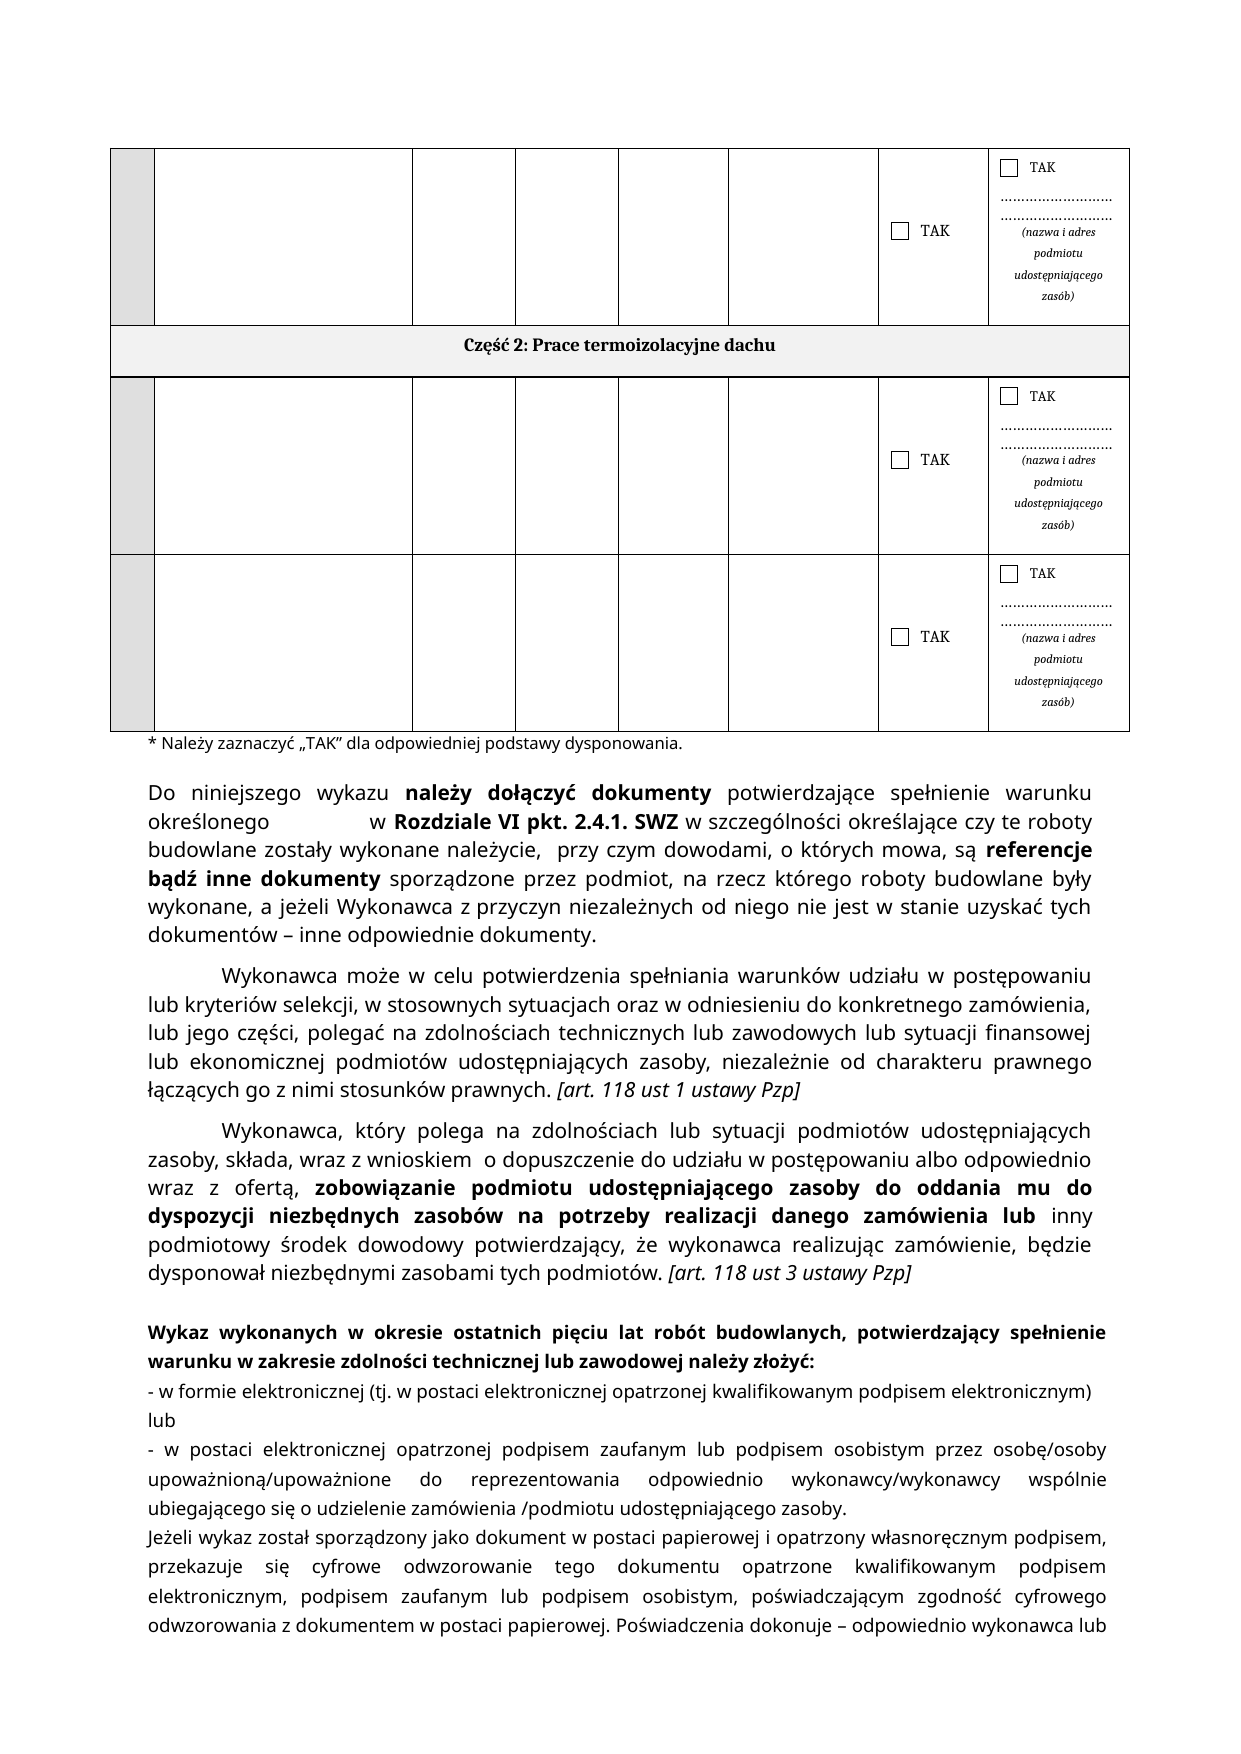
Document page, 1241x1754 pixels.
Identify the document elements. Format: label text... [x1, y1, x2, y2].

table_cell TAK [879, 149, 988, 325]
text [148, 1524, 1107, 1638]
table_cell [155, 378, 412, 554]
table_cell [729, 555, 878, 731]
table_cell [516, 378, 618, 554]
title Wykonawca, który polega na zdolnościach lub sytuacji podmiotów udostępniających zasoby, składa, wraz z wnioskiem o dopuszczenie do udziału w postępowaniu albo odpowiednio wraz z ofertą, zobowiązanie podmiotu udostępniającego zasoby do oddania mu do dyspozycji niezbędnych zasobów na potrzeby realizacji danego zamówienia lub inny podmiotowy środek dowodowy potwierdzający, że wykonawca realizując zamówienie, będzie dysponował niezbędnymi zasobami tych podmiotów. [art. 118 ust 3 ustawy Pzp] [148, 1116, 1093, 1287]
text * Należy zaznaczyć „TAK” dla odpowiedniej podstawy dysponowania. [148, 732, 1093, 754]
table_cell Część 2: Prace termoizolacyjne dachu [111, 326, 1129, 376]
table_cell [619, 378, 728, 554]
table_cell [155, 149, 412, 325]
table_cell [989, 149, 1129, 325]
text lub [148, 1407, 1107, 1433]
text - w postaci elektronicznej opatrzonej podpisem zaufanym lub podpisem osobistym przez osobę/osoby upoważnioną/upoważnione do reprezentowania odpowiednio wykonawcy/wykonawcy wspólnie ubiegającego się o udzielenie zamówienia /podmiotu udostępniającego zasoby. [148, 1437, 1107, 1521]
table_cell [111, 378, 154, 554]
text - w formie elektronicznej (tj. w postaci elektronicznej opatrzonej kwalifikowanym podpisem elektronicznym) [148, 1378, 1107, 1403]
table_cell TAK [879, 555, 988, 731]
table_cell [516, 555, 618, 731]
text Wykaz wykonanych w okresie ostatnich pięciu lat robót budowlanych, potwierdzający spełnienie warunku w zakresie zdolności technicznej lub zawodowej należy złożyć: [148, 1319, 1107, 1374]
table_cell [729, 378, 878, 554]
table_cell [413, 378, 515, 554]
text Do niniejszego wykazu należy dołączyć dokumenty potwierdzające spełnienie warunku określonego w Rozdziale VI pkt. 2.4.1. SWZ w szczególności określające czy te roboty budowlane zostały wykonane należycie, przy czym dowodami, o których mowa, są referencje bądź inne dokumenty sporządzone przez podmiot, na rzecz którego roboty budowlane były wykonane, a jeżeli Wykonawca z przyczyn niezależnych od niego nie jest w stanie uzyskać tych dokumentów – inne odpowiednie dokumenty. [148, 778, 1093, 949]
table_cell TAK ……………………………………………… (nazwa i adres podmiotu udostępniającego zasób) [989, 555, 1129, 731]
table_cell TAK [879, 378, 988, 554]
table_cell [413, 555, 515, 731]
table_cell [155, 555, 412, 731]
title Wykonawca może w celu potwierdzenia spełniania warunków udziału w postępowaniu lub kryteriów selekcji, w stosownych sytuacjach oraz w odniesieniu do konkretnego zamówienia, lub jego części, polegać na zdolnościach technicznych lub zawodowych lub sytuacji finansowej lub ekonomicznej podmiotów udostępniających zasoby, niezależnie od charakteru prawnego łączących go z nimi stosunków prawnych. [art. 118 ust 1 ustawy Pzp] [148, 962, 1093, 1104]
table_cell [729, 149, 878, 325]
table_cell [989, 378, 1129, 554]
table_cell [111, 149, 154, 325]
table_cell [619, 149, 728, 325]
table_cell [619, 555, 728, 731]
table_cell [413, 149, 515, 325]
table_cell [111, 555, 154, 731]
table_cell [516, 149, 618, 325]
